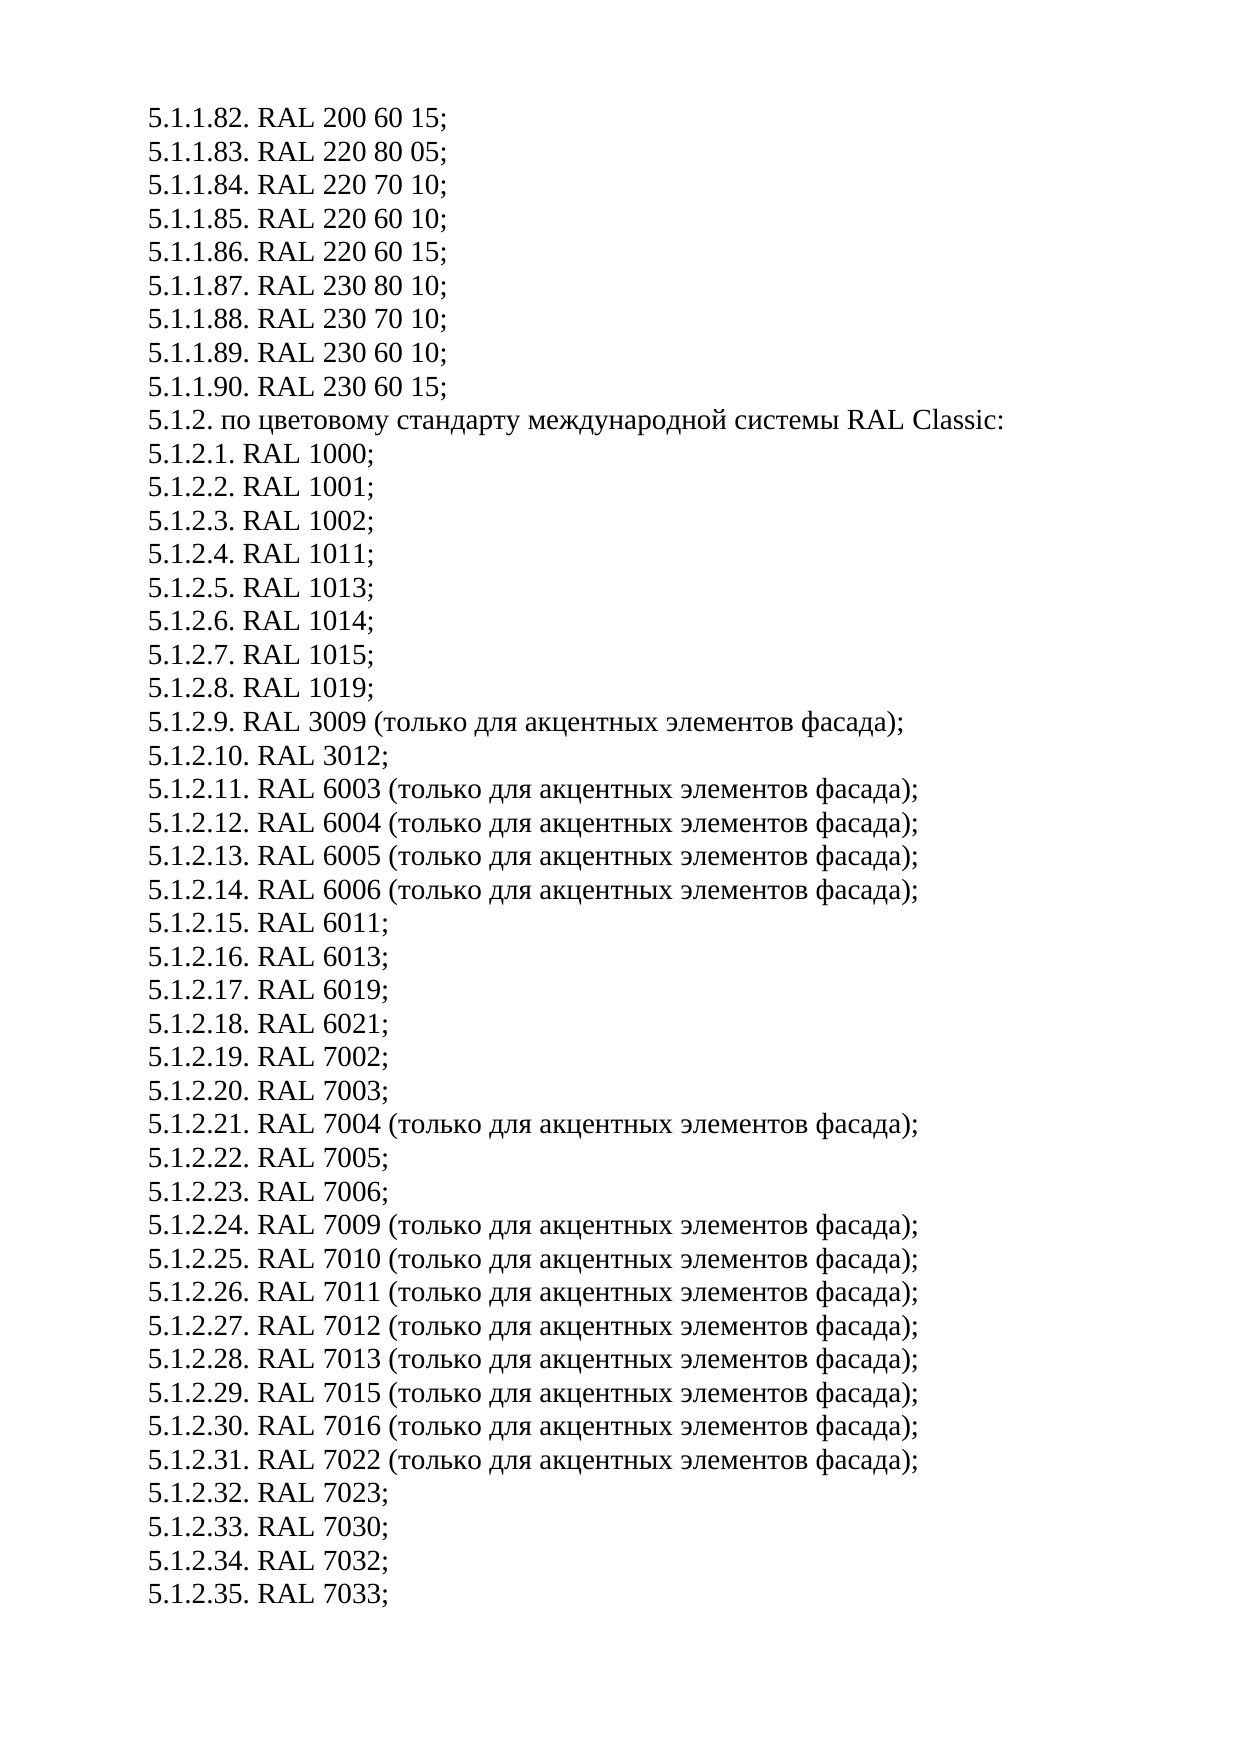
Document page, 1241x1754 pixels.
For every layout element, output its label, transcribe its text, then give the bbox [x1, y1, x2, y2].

text 5.1.1.85. RAL 220 60 10; [74, 201, 1152, 234]
text 5.1.2.20. RAL 7003; [74, 1073, 1152, 1107]
text 5.1.2.34. RAL 7032; [74, 1543, 1152, 1576]
text 5.1.2.14. RAL 6006 (только для акцентных элементов фасада); [74, 872, 1152, 905]
text 5.1.2.9. RAL 3009 (только для акцентных элементов фасада); [74, 704, 1152, 738]
text 5.1.2.31. RAL 7022 (только для акцентных элементов фасада); [74, 1442, 1152, 1476]
text 5.1.2.2. RAL 1001; [74, 469, 1152, 503]
text 5.1.1.90. RAL 230 60 15; [74, 369, 1152, 402]
text 5.1.1.86. RAL 220 60 15; [74, 234, 1152, 268]
text 5.1.2.30. RAL 7016 (только для акцентных элементов фасада); [74, 1408, 1152, 1442]
text 5.1.2.6. RAL 1014; [74, 603, 1152, 637]
text 5.1.2.19. RAL 7002; [74, 1039, 1152, 1073]
text 5.1.2.18. RAL 6021; [74, 1006, 1152, 1039]
text 5.1.1.84. RAL 220 70 10; [74, 167, 1152, 201]
text 5.1.2.29. RAL 7015 (только для акцентных элементов фасада); [74, 1375, 1152, 1408]
text 5.1.2.28. RAL 7013 (только для акцентных элементов фасада); [74, 1341, 1152, 1375]
text 5.1.2.1. RAL 1000; [74, 436, 1152, 469]
text 5.1.2.16. RAL 6013; [74, 939, 1152, 972]
text 5.1.2.33. RAL 7030; [74, 1509, 1152, 1543]
text 5.1.1.82. RAL 200 60 15; [74, 100, 1152, 134]
text 5.1.2.17. RAL 6019; [74, 972, 1152, 1006]
text 5.1.2. по цветовому стандарту международной системы RAL Classic: [74, 402, 1152, 436]
text 5.1.2.13. RAL 6005 (только для акцентных элементов фасада); [74, 838, 1152, 872]
text 5.1.2.22. RAL 7005; [74, 1140, 1152, 1174]
text 5.1.2.35. RAL 7033; [74, 1576, 1152, 1610]
text 5.1.2.32. RAL 7023; [74, 1476, 1152, 1509]
text 5.1.1.89. RAL 230 60 10; [74, 335, 1152, 369]
text 5.1.2.23. RAL 7006; [74, 1174, 1152, 1207]
text 5.1.2.25. RAL 7010 (только для акцентных элементов фасада); [74, 1241, 1152, 1274]
text 5.1.2.15. RAL 6011; [74, 905, 1152, 939]
text 5.1.2.7. RAL 1015; [74, 637, 1152, 671]
text 5.1.2.12. RAL 6004 (только для акцентных элементов фасада); [74, 805, 1152, 838]
text 5.1.2.8. RAL 1019; [74, 671, 1152, 704]
text 5.1.2.4. RAL 1011; [74, 536, 1152, 570]
text 5.1.1.83. RAL 220 80 05; [74, 134, 1152, 167]
text 5.1.2.11. RAL 6003 (только для акцентных элементов фасада); [74, 771, 1152, 805]
text 5.1.1.87. RAL 230 80 10; [74, 268, 1152, 302]
text 5.1.2.27. RAL 7012 (только для акцентных элементов фасада); [74, 1308, 1152, 1341]
text 5.1.2.5. RAL 1013; [74, 570, 1152, 603]
text 5.1.2.3. RAL 1002; [74, 503, 1152, 536]
text 5.1.2.24. RAL 7009 (только для акцентных элементов фасада); [74, 1207, 1152, 1241]
text 5.1.1.88. RAL 230 70 10; [74, 302, 1152, 335]
text 5.1.2.26. RAL 7011 (только для акцентных элементов фасада); [74, 1274, 1152, 1308]
text 5.1.2.21. RAL 7004 (только для акцентных элементов фасада); [74, 1107, 1152, 1140]
text 5.1.2.10. RAL 3012; [74, 738, 1152, 771]
